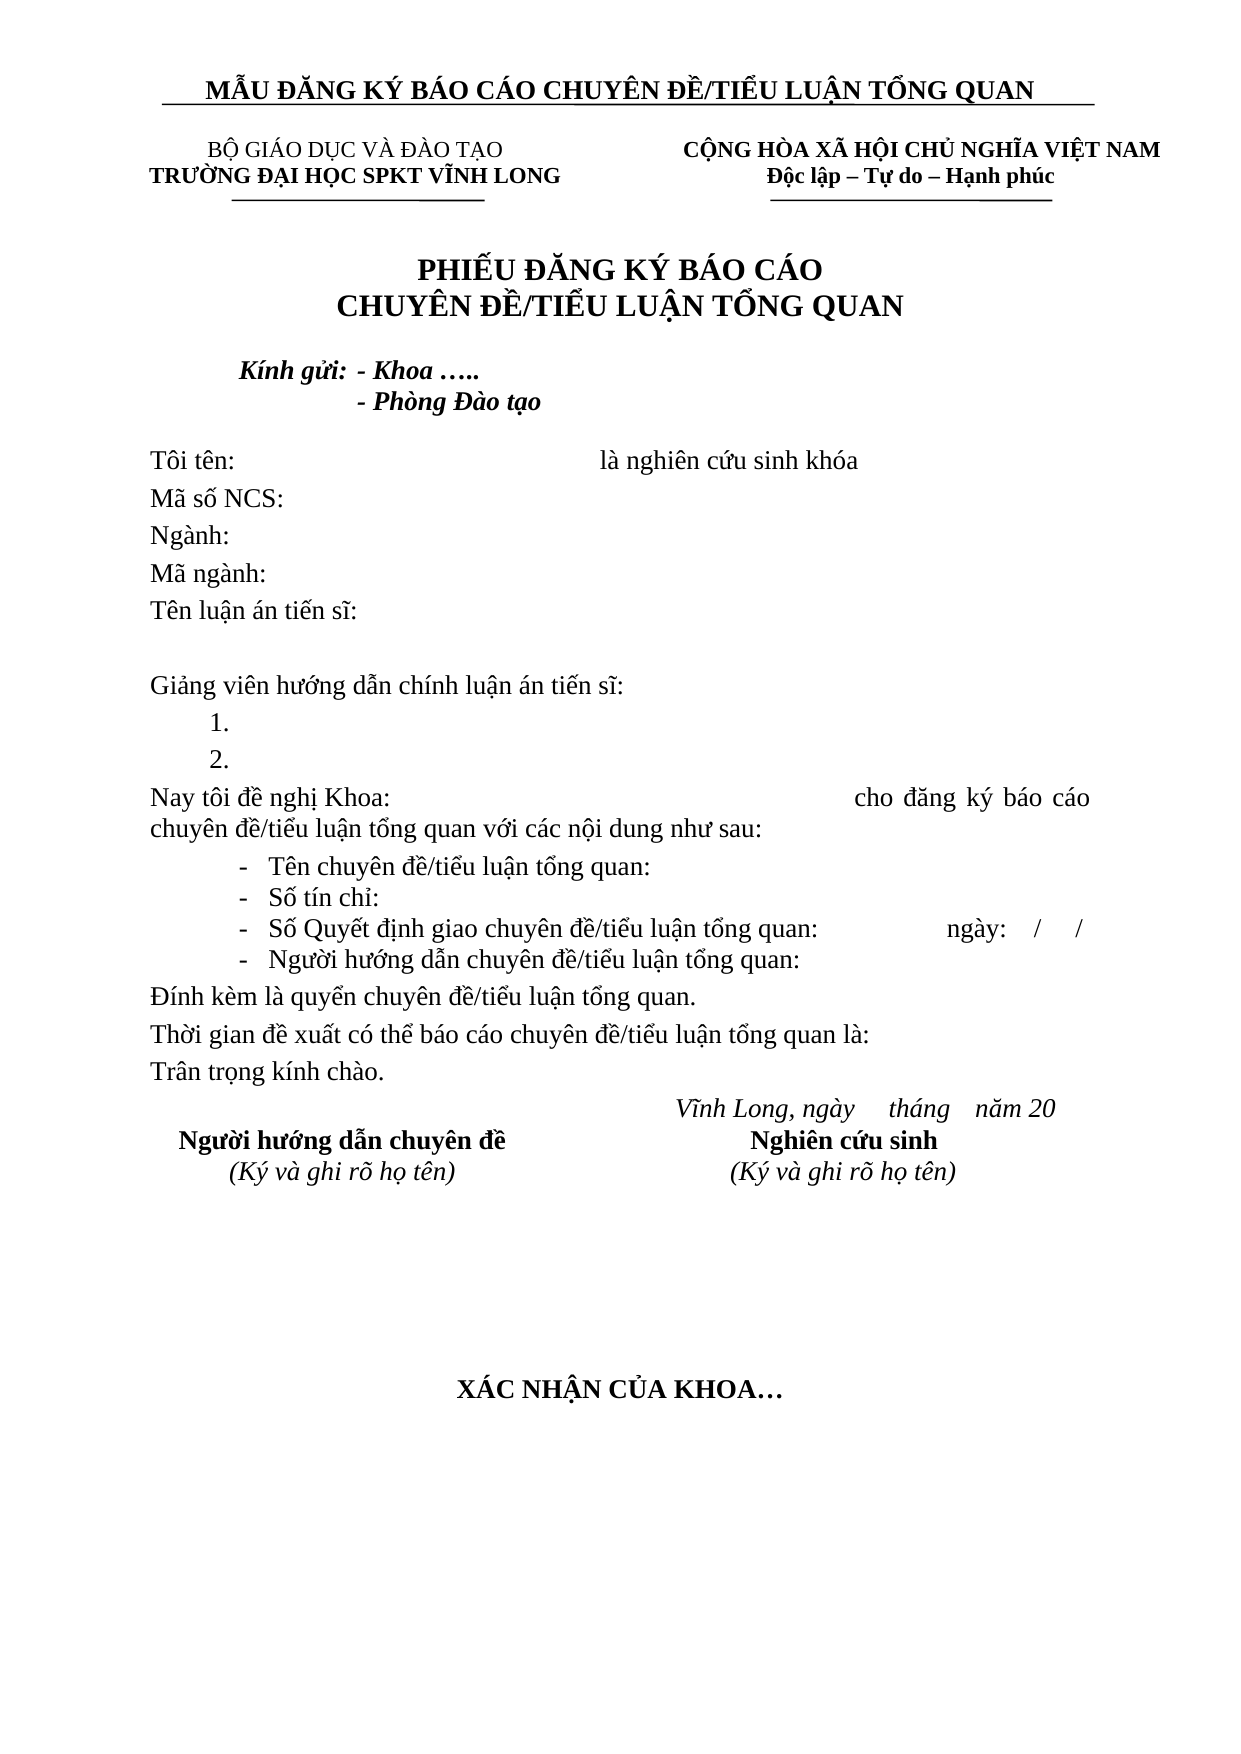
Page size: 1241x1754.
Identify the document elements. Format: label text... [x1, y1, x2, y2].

table_cell TRƯỜNG ĐẠI HỌC SPKT VĨNH LONG [73, 163, 637, 189]
text Nay tôi đề nghị Khoa: cho đăng ký báo cáo chuyên đề/tiểu luận tổng quan với các nội dung như sau: [150, 781, 1090, 843]
text Người hướng dẫn chuyên đề Nghiên cứu sinh [150, 1124, 1090, 1155]
text XÁC NHẬN CỦA KHOA… [150, 1373, 1090, 1404]
text Kính gửi: - Khoa ….. [150, 354, 1090, 385]
text Tên luận án tiến sĩ: [150, 594, 1090, 625]
table_header CỘNG HÒA XÃ HỘI CHỦ NGHĨA VIỆT NAM [637, 136, 1184, 162]
table_cell [637, 189, 1184, 215]
text Mã số NCS: [150, 482, 1090, 513]
list Tên chuyên đề/tiểu luận tổng quan: [150, 849, 1090, 881]
text Giảng viên hướng dẫn chính luận án tiến sĩ: [150, 669, 1090, 700]
text 2. [150, 744, 1090, 775]
list Số tín chỉ: [150, 881, 1090, 912]
text Ngành: [150, 519, 1090, 550]
table_header BỘ GIÁO DỤC VÀ ĐÀO TẠO [73, 136, 637, 162]
text (Ký và ghi rõ họ tên) (Ký và ghi rõ họ tên) [150, 1155, 1090, 1186]
text Vĩnh Long, ngày tháng năm 20 [150, 1093, 1090, 1124]
text MẪU ĐĂNG KÝ BÁO CÁO CHUYÊN ĐỀ/TIỂU LUẬN TỔNG QUAN [150, 74, 1090, 105]
table_cell Độc lập – Tự do – Hạnh phúc [637, 163, 1184, 189]
text - Phòng Đào tạo [150, 385, 1090, 416]
text Thời gian đề xuất có thể báo cáo chuyên đề/tiểu luận tổng quan là: [150, 1018, 1090, 1049]
text Đính kèm là quyển chuyên đề/tiểu luận tổng quan. [150, 980, 1090, 1012]
text Trân trọng kính chào. [150, 1055, 1090, 1086]
list Số Quyết định giao chuyên đề/tiểu luận tổng quan: ngày: / / [150, 912, 1090, 943]
text 1. [150, 706, 1090, 737]
text Tôi tên: là nghiên cứu sinh khóa [150, 444, 1090, 476]
text PHIẾU ĐĂNG KÝ BÁO CÁO [150, 251, 1090, 287]
text Mã ngành: [150, 557, 1090, 588]
table_cell [73, 189, 637, 215]
text CHUYÊN ĐỀ/TIỂU LUẬN TỔNG QUAN [150, 287, 1090, 323]
list Người hướng dẫn chuyên đề/tiểu luận tổng quan: [150, 943, 1090, 974]
